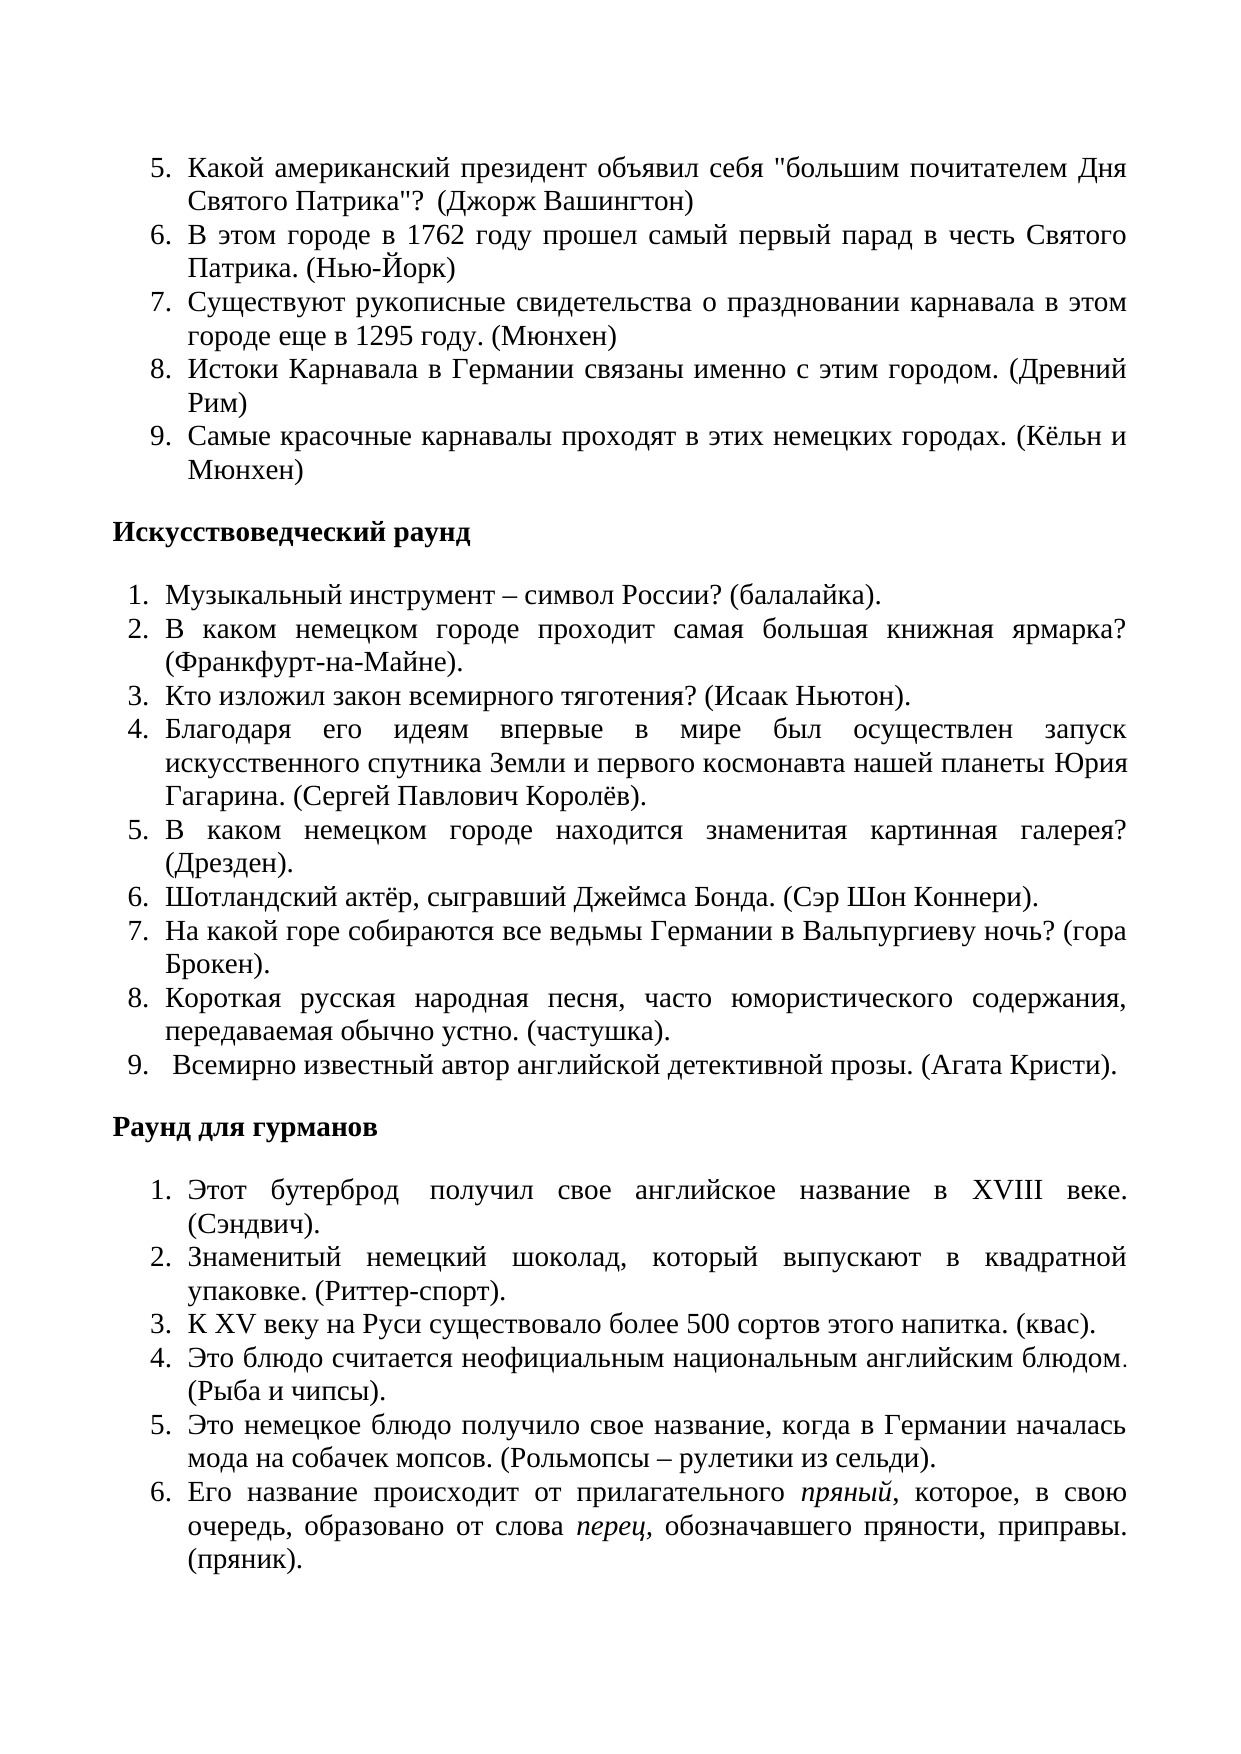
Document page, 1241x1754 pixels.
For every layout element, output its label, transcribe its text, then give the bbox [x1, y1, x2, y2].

text Раунд для гурманов [112, 1109, 1128, 1143]
list Этот бутерброд получил свое английское название в XVIII веке. (Сэндвич). [150, 1172, 1128, 1239]
list Какой американский президент объявил себя "большим почитателем Дня Святого Патрика"? (Джорж Вашингтон) [150, 150, 1128, 217]
list В этом городе в 1762 году прошел самый первый парад в честь Святого Патрика. (Нью-Йорк) [150, 217, 1128, 284]
list Всемирно известный автор английской детективной прозы. (Агата Кристи). [127, 1047, 1128, 1080]
list Истоки Карнавала в Германии связаны именно с этим городом. (Древний Рим) [150, 351, 1128, 418]
list Благодаря его идеям впервые в мире был осуществлен запуск искусственного спутника Земли и первого космонавта нашей планеты Юрия Гагарина. (Сергей Павлович Королёв). [127, 711, 1128, 812]
list Это блюдо считается неофициальным национальным английским блюдом. (Рыба и чипсы). [150, 1340, 1128, 1407]
list Шотландский актёр, сыгравший Джеймса Бонда. (Сэр Шон Коннери). [127, 879, 1128, 913]
list Его название происходит от прилагательного пряный, которое, в свою очередь, образовано от слова перец, обозначавшего пряности, приправы. (пряник). [150, 1474, 1128, 1575]
text Искусствоведческий раунд [112, 514, 1128, 548]
list В каком немецком городе проходит самая большая книжная ярмарка? (Франкфурт-на-Майне). [127, 611, 1128, 678]
list Короткая русская народная песня, часто юмористического содержания, передаваемая обычно устно. (частушка). [127, 980, 1128, 1047]
list В каком немецком городе находится знаменитая картинная галерея? (Дрезден). [127, 812, 1128, 879]
list Знаменитый немецкий шоколад, который выпускают в квадратной упаковке. (Риттер-спорт). [150, 1239, 1128, 1306]
list Это немецкое блюдо получило свое название, когда в Германии началась мода на собачек мопсов. (Рольмопсы – рулетики из сельди). [150, 1407, 1128, 1474]
list Существуют рукописные свидетельства о праздновании карнавала в этом городе еще в 1295 году. (Мюнхен) [150, 284, 1128, 351]
list Музыкальный инструмент – символ России? (балалайка). [127, 577, 1128, 611]
list К XV веку на Руси существовало более 500 сортов этого напитка. (квас). [150, 1306, 1128, 1340]
list На какой горе собираются все ведьмы Германии в Вальпургиеву ночь? (гора Брокен). [127, 913, 1128, 980]
list Кто изложил закон всемирного тяготения? (Исаак Ньютон). [127, 678, 1128, 711]
list Самые красочные карнавалы проходят в этих немецких городах. (Кёльн и Мюнхен) [150, 418, 1128, 485]
